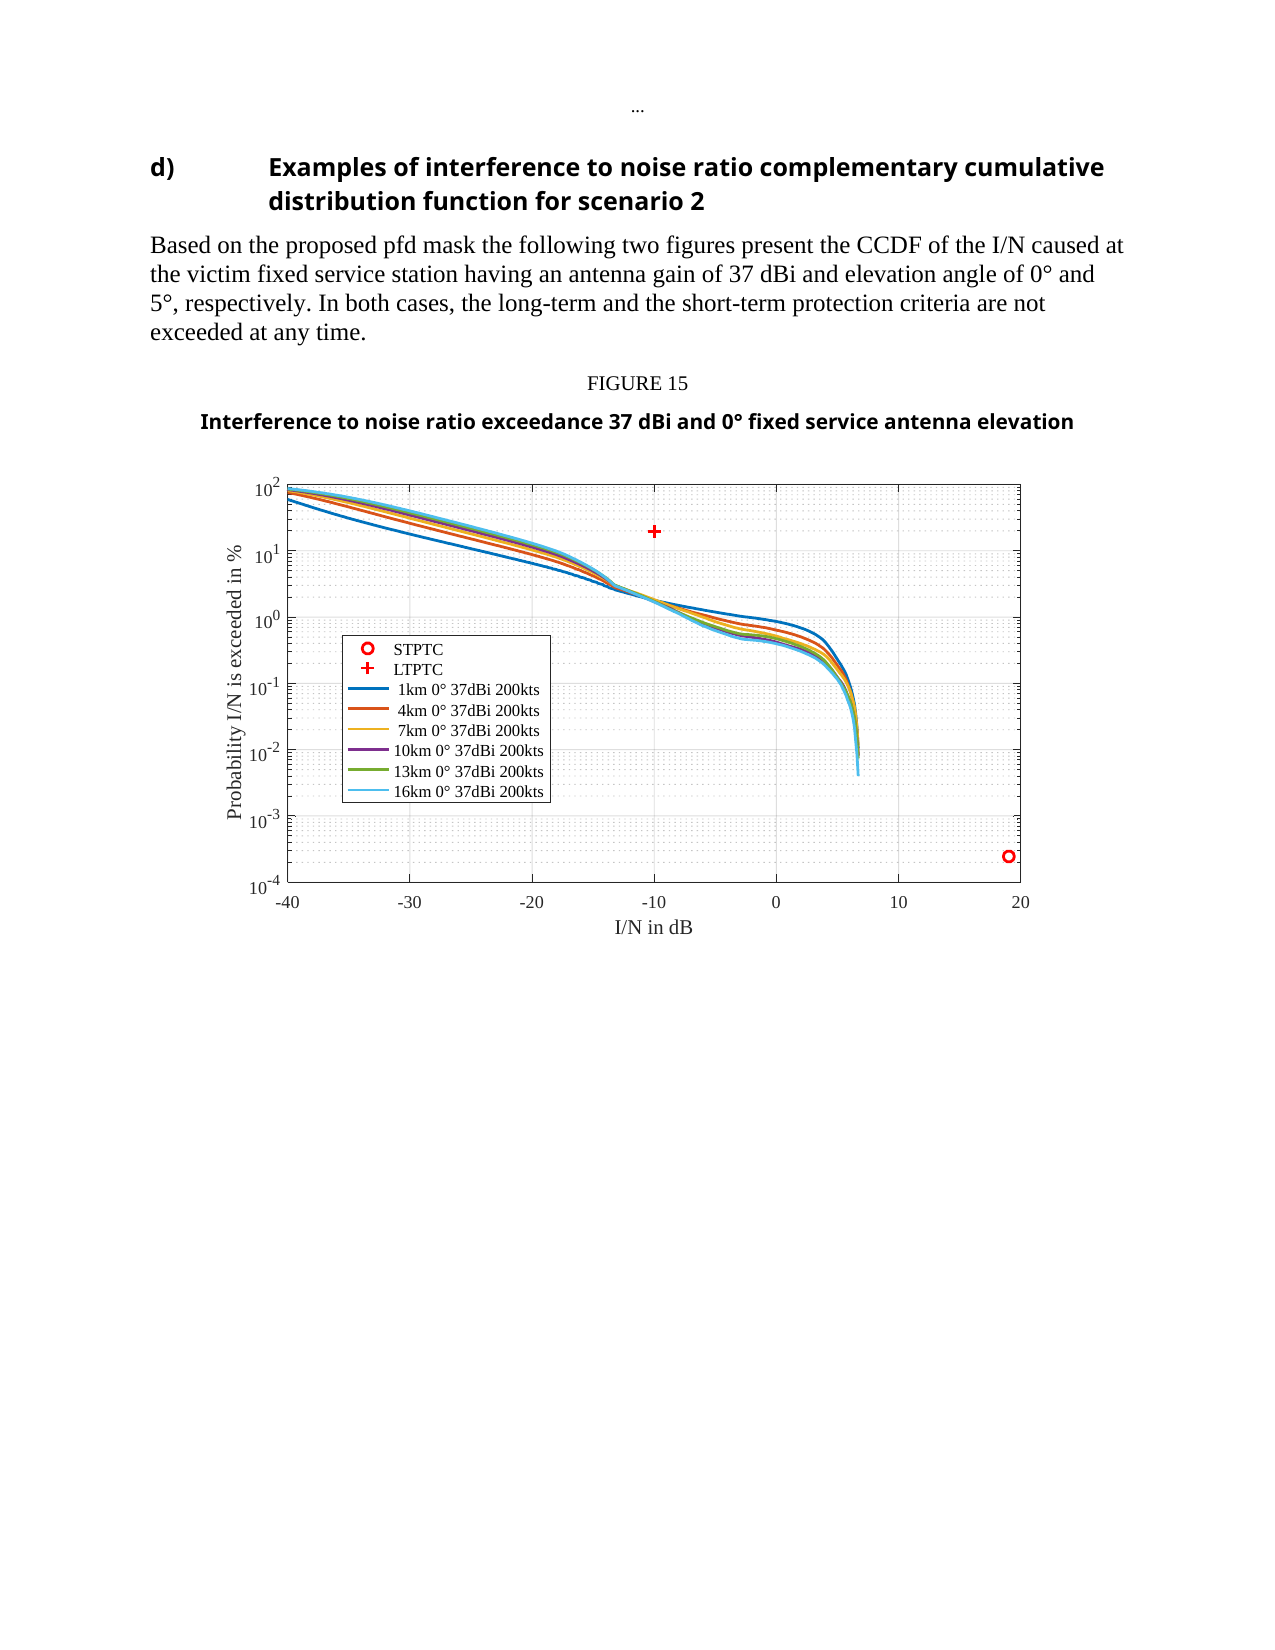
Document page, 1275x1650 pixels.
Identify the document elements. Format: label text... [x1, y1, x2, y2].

text d) Examples of interference to noise ratio complementary cumulative distribution function for scenario 2 [150, 150, 1125, 218]
text Based on the proposed pfd mask the following two figures present the CCDF of the I/N caused at the victim fixed service station having an antenna gain of 37 dBi and elevation angle of 0° and 5°, respectively. In both cases, the long-term and the short-term protection criteria are not exceeded at any time. [150, 231, 1125, 346]
text FIGURE 15 [150, 371, 1125, 395]
text Interference to noise ratio exceedance 37 dBi and 0° fixed service antenna elevation [150, 407, 1125, 436]
